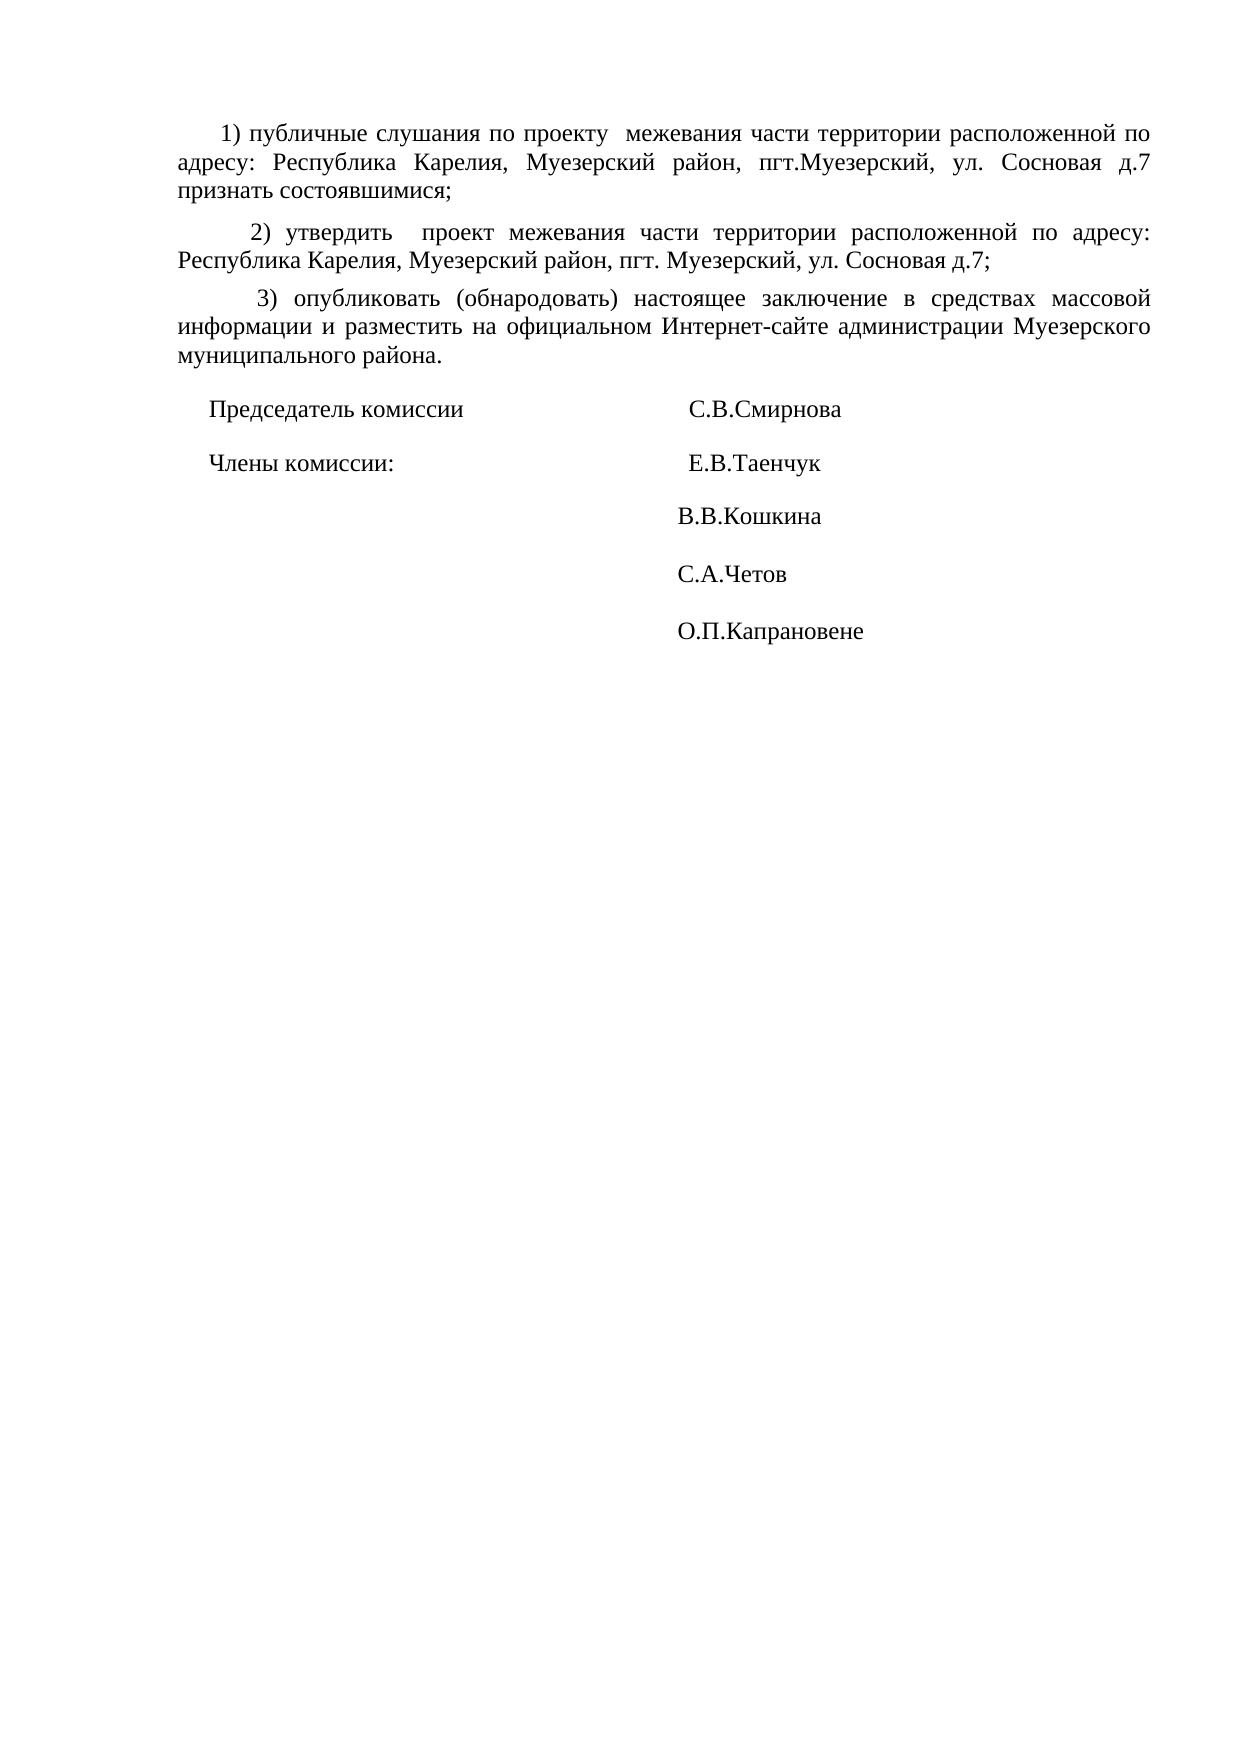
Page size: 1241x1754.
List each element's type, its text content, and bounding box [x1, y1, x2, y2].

text В.В.Кошкина [177, 501, 1152, 530]
text О.П.Капрановене [177, 616, 1152, 645]
text 3) опубликовать (обнародовать) настоящее заключение в средствах массовой информации и разместить на официальном Интернет-сайте администрации Муезерского муниципального района. [177, 283, 1152, 369]
text С.А.Четов [177, 559, 1152, 588]
text Председатель комиссии С.В.Смирнова [177, 394, 1152, 423]
text 1) публичные слушания по проекту межевания части территории расположенной по адресу: Республика Карелия, Муезерский район, пгт.Муезерский, ул. Сосновая д.7 признать состоявшимися; [177, 118, 1152, 204]
text 2) утвердить проект межевания части территории расположенной по адресу: Республика Карелия, Муезерский район, пгт. Муезерский, ул. Сосновая д.7; [177, 217, 1152, 274]
text Члены комиссии: Е.В.Таенчук [177, 448, 1152, 476]
